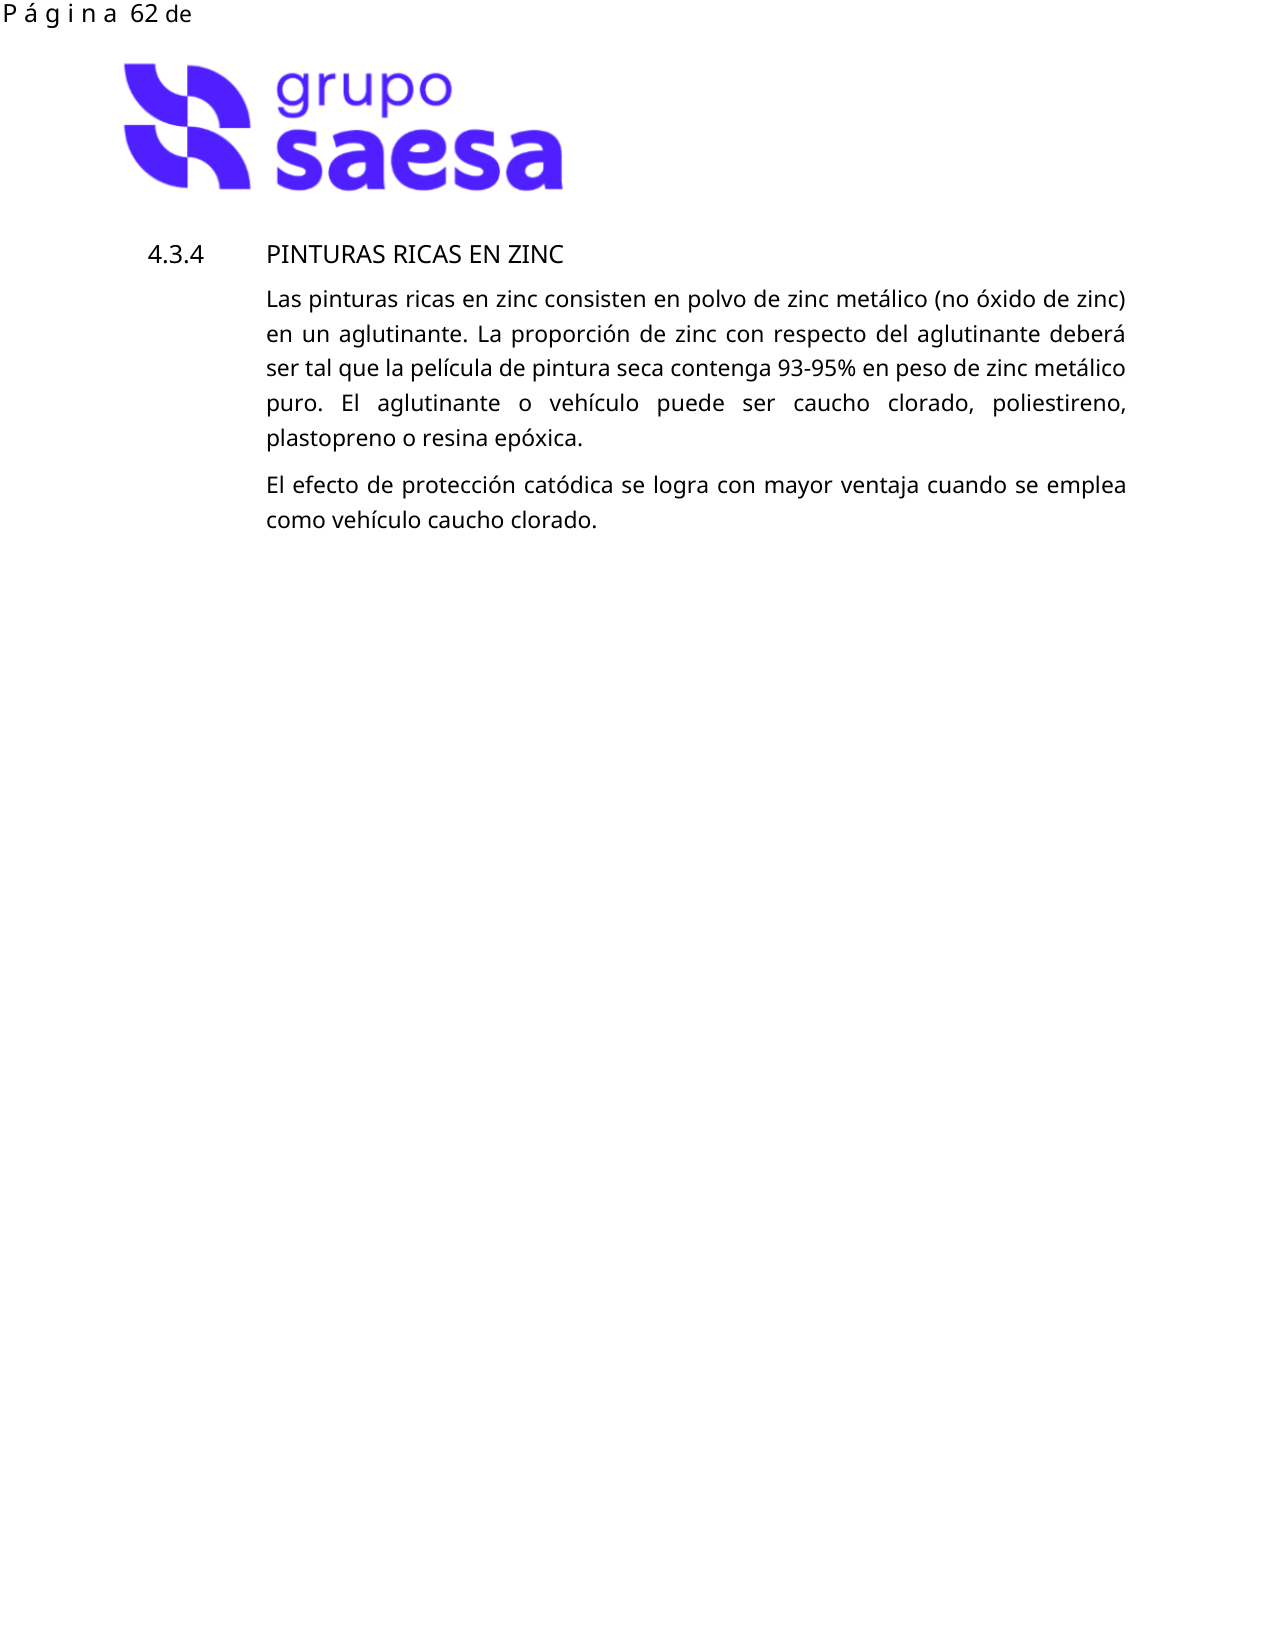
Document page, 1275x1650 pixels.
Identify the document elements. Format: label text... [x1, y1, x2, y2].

text El efecto de protección catódica se logra con mayor ventaja cuando se emplea como vehículo caucho clorado. [266, 469, 1127, 535]
subtitle PINTURAS RICAS EN ZINC [148, 236, 1162, 271]
text Las pinturas ricas en zinc consisten en polvo de zinc metálico (no óxido de zinc) en un aglutinante. La proporción de zinc con respecto del aglutinante deberá ser tal que la película de pintura seca contenga 93-95% en peso de zinc metálico puro. El aglutinante o vehículo puede ser caucho clorado, poliestireno, plastopreno o resina epóxica. [266, 283, 1127, 453]
picture [112, 54, 569, 195]
